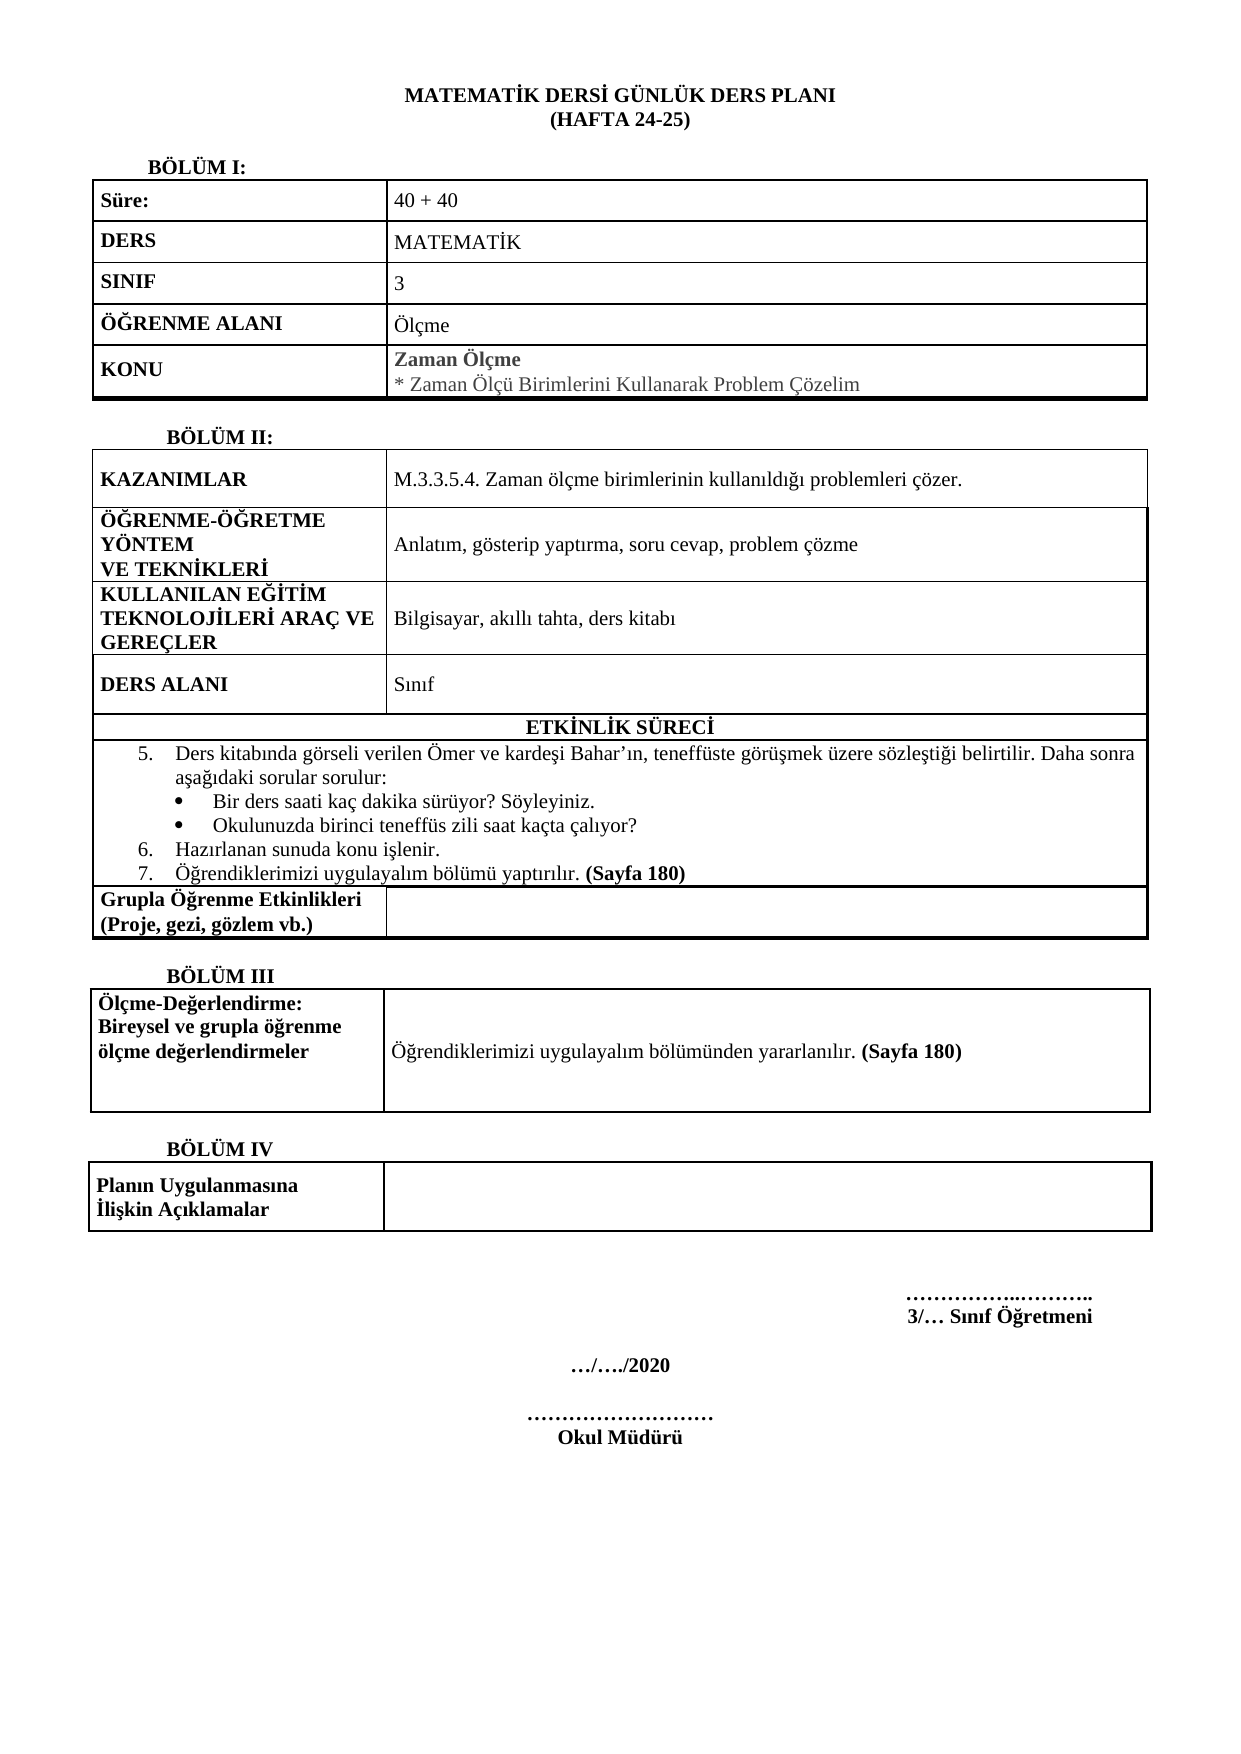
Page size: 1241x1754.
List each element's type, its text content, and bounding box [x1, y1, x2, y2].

subtitle BÖLÜM III [148, 964, 1092, 988]
table_cell Grupla Öğrenme Etkinlikleri (Proje, gezi, gözlem vb.) [94, 887, 386, 936]
table_cell Anlatım, gösterip yaptırma, soru cevap, problem çözme [387, 508, 1146, 581]
table_cell Bilgisayar, akıllı tahta, ders kitabı [387, 582, 1146, 654]
table_header 40 + 40 [388, 181, 1146, 220]
text ……………………… [148, 1401, 1092, 1425]
text Okul Müdürü [148, 1425, 1092, 1449]
text ……………..……….. [148, 1280, 1092, 1304]
text BÖLÜM II: [148, 425, 1092, 449]
table_cell DERS ALANI [94, 655, 386, 713]
table_cell ETKİNLİK SÜRECİ [94, 715, 1146, 739]
table_cell Zaman Ölçme * Zaman Ölçü Birimlerini Kullanarak Problem Çözelim [388, 346, 1146, 396]
table_cell 3 [388, 263, 1146, 303]
table_cell KONU [94, 346, 386, 396]
table_header Ölçme-Değerlendirme: Bireysel ve grupla öğrenme ölçme değerlendirmeler [92, 990, 383, 1111]
subtitle BÖLÜM IV [148, 1137, 1092, 1161]
text (HAFTA 24-25) [148, 107, 1092, 131]
text 3/… Sınıf Öğretmeni [148, 1304, 1092, 1328]
table_header KAZANIMLAR [93, 450, 386, 507]
text BÖLÜM I: [148, 155, 1092, 179]
table_header Süre: [94, 181, 386, 220]
table_cell DERS [94, 222, 386, 262]
text MATEMATİK DERSİ GÜNLÜK DERS PLANI [148, 83, 1092, 107]
table_cell Sınıf [387, 655, 1146, 713]
table_cell Ders kitabında görseli verilen Ömer ve kardeşi Bahar’ın, teneffüste görüşmek üzere sözleştiği belirtilir. Daha sonra aşağıdaki sorular sorulur: Bir ders saati kaç dakika sürüyor? Söyleyiniz. Okulunuzda birinci teneffüs zili saat kaçta çalıyor? Hazırlanan sunuda konu işlenir. Öğrendiklerimizi uygulayalım bölümü yaptırılır. (Sayfa 180) [94, 741, 1146, 885]
table_header [385, 1163, 1150, 1230]
table_header M.3.3.5.4. Zaman ölçme birimlerinin kullanıldığı problemleri çözer. [387, 450, 1147, 507]
table_cell Ölçme [388, 305, 1146, 344]
table_cell KULLANILAN EĞİTİM TEKNOLOJİLERİ ARAÇ VE GEREÇLER [93, 582, 386, 654]
table_cell [387, 888, 1146, 936]
table_cell SINIF [94, 263, 386, 303]
table_header Öğrendiklerimizi uygulayalım bölümünden yararlanılır. (Sayfa 180) [385, 990, 1149, 1111]
table_cell ÖĞRENME ALANI [94, 305, 386, 344]
table_cell ÖĞRENME-ÖĞRETME YÖNTEM VE TEKNİKLERİ [93, 508, 386, 581]
table_header Planın Uygulanmasına İlişkin Açıklamalar [90, 1163, 383, 1230]
table_cell MATEMATİK [388, 222, 1146, 262]
text …/…./2020 [148, 1353, 1092, 1377]
